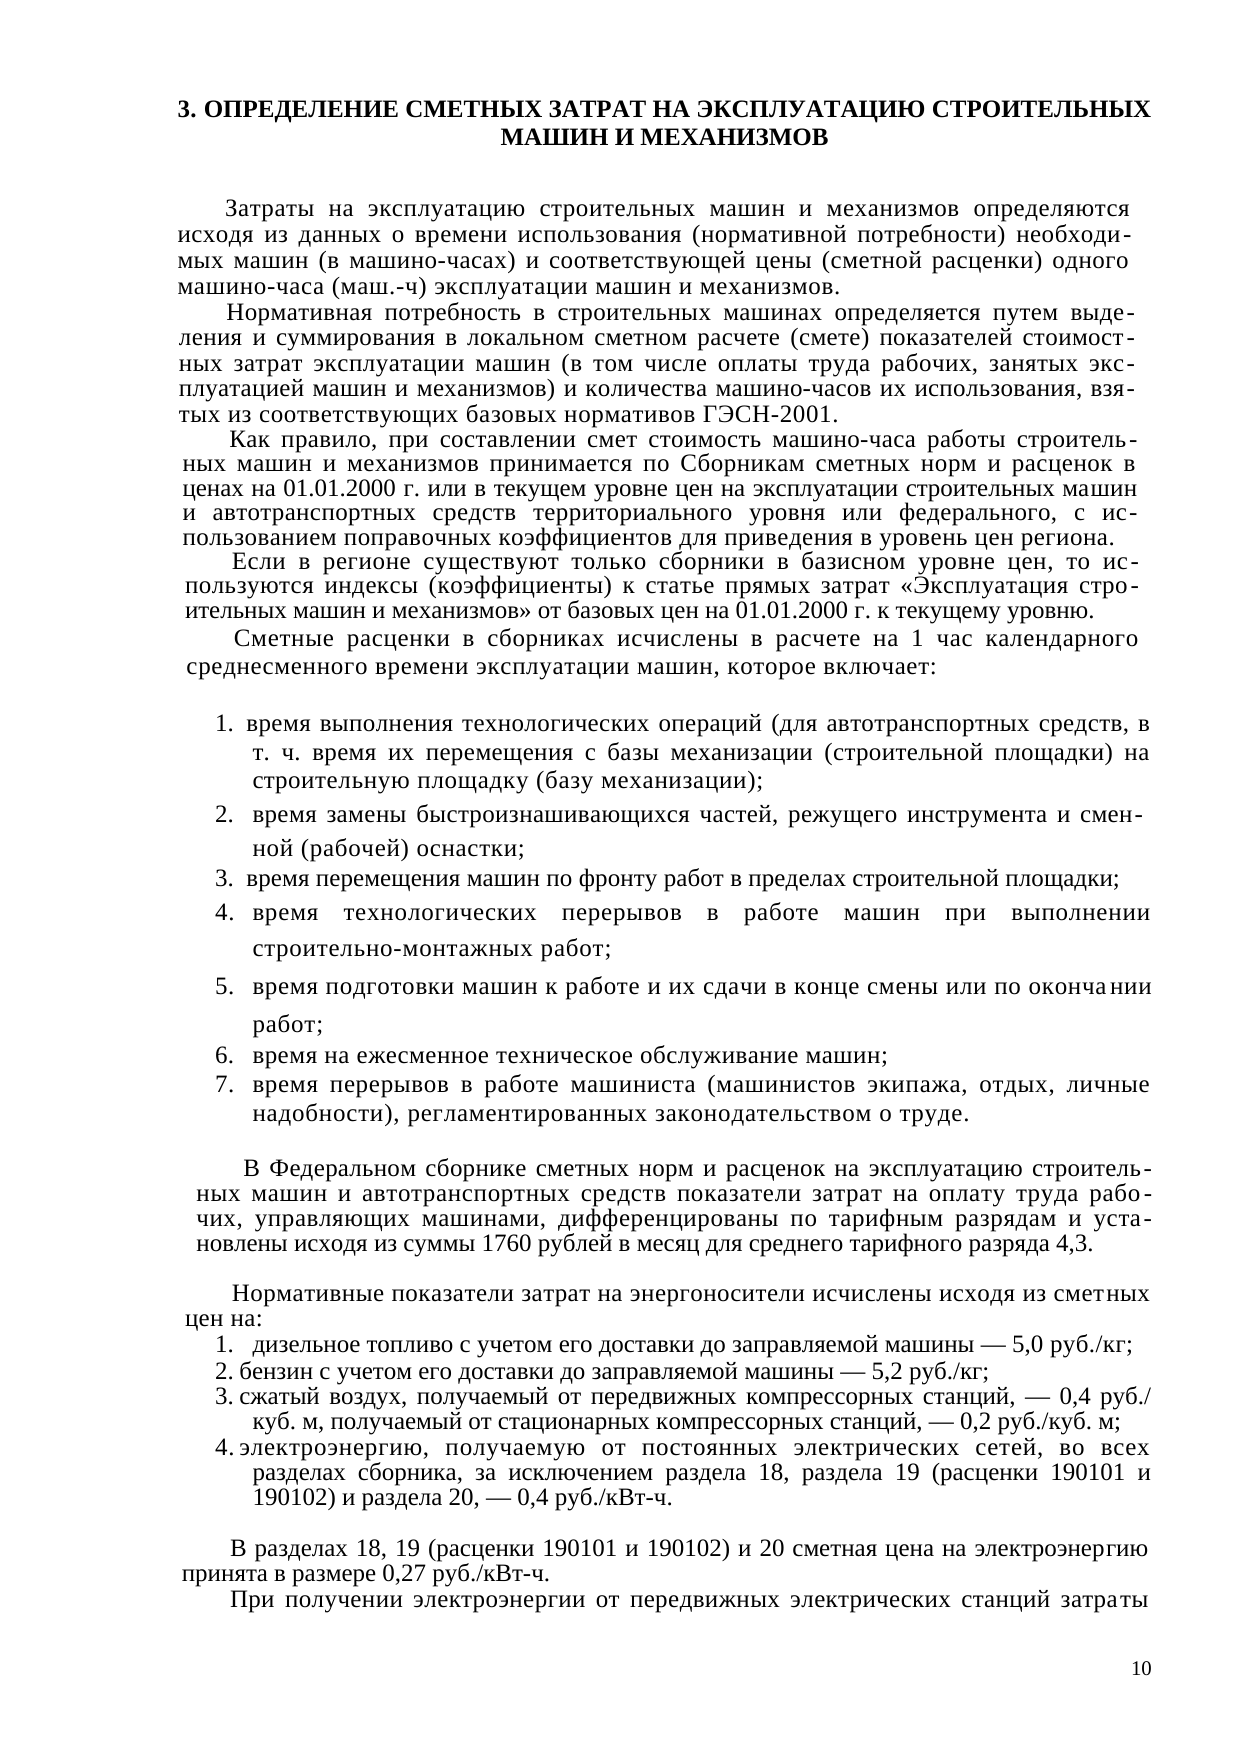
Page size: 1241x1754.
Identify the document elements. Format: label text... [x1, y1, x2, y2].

text В разделах 18, 19 (расценки 190101 и 190102) и 20 сметная цена на электроэнергию принята в размере 0,27 руб./кВт-ч. [182, 1536, 1148, 1586]
text Сметные расценки в сборниках исчислены в расчете на 1 час календарного среднесменного времени эксплуатации машин, которое включает: [186, 623, 1140, 680]
list бензин с учетом его доставки до заправляемой машины — 5,2 руб./кг; [215, 1359, 1152, 1384]
text Затраты на эксплуатацию строительных машин и механизмов определяются исходя из данных о времени использования (нормативной потребности) необходимых машин (в машино-часах) и соответствующей цены (сметной расценки) одного машино-часа (маш.-ч) эксплуатации машин и механизмов. [177, 196, 1131, 300]
text Нормативные показатели затрат на энергоносители исчислены исходя из сметных цен на: [185, 1281, 1150, 1331]
list время перемещения машин по фронту работ в пределах строительной площадки; [215, 863, 1152, 892]
text Если в регионе существуют только сборники в базисном уровне цен, то используются индексы (коэффициенты) к статье прямых затрат «Эксплуатация строительных машин и механизмов» от базовых цен на 01.01.2000 г. к текущему уровню. [185, 550, 1139, 623]
list время перерывов в работе машиниста (машинистов экипажа, отдых, личные надобности), регламентированных законодательством о труде. [215, 1069, 1152, 1127]
list сжатый воздух, получаемый от передвижных компрессорных станций, — 0,4 руб./ куб. м, получаемый от стационарных компрессорных станций, — 0,2 руб./куб. м; [215, 1384, 1152, 1434]
text Как правило, при составлении смет стоимость машино-часа работы строительных машин и механизмов принимается по Сборникам сметных норм и расценок в ценах на 01.01.2000 г. или в текущем уровне цен на эксплуатации строительных машин и автотранспортных средств территориального уровня или федерального, с использованием поправочных коэффициентов для приведения в уровень цен региона. [182, 427, 1137, 550]
list время подготовки машин к работе и их сдачи в конце смены или по окончании работ; [215, 963, 1152, 1040]
list время выполнения технологических операций (для автотранспортных средств, в т. ч. время их перемещения с базы механизации (строительной площадки) на строительную площадку (базу механизации); [215, 709, 1152, 794]
text Нормативная потребность в строительных машинах определяется путем выделения и суммирования в локальном сметном расчете (смете) показателей стоимостных затрат эксплуатации машин (в том числе оплаты труда рабочих, занятых эксплуатацией машин и механизмов) и количества машино-часов их использования, взятых из соответствующих базовых нормативов ГЭСН-2001. [179, 300, 1135, 427]
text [181, 1587, 1148, 1612]
list электроэнергию, получаемую от постоянных электрических сетей, во всех разделах сборника, за исключением раздела 18, раздела 19 (расценки 190101 и 190102) и раздела 20, — 0,4 руб./кВт-ч. [215, 1435, 1152, 1510]
list дизельное топливо с учетом его доставки до заправляемой машины — 5,0 руб./кг; [215, 1333, 1150, 1358]
list время на ежесменное техническое обслуживание машин; [215, 1040, 1152, 1069]
text В Федеральном сборнике сметных норм и расценок на эксплуатацию строительных машин и автотранспортных средств показатели затрат на оплату труда рабочих, управляющих машинами, дифференцированы по тарифным разрядам и установлены исходя из суммы 1760 рублей в месяц для среднего тарифного разряда 4,3. [196, 1156, 1152, 1256]
text 3. ОПРЕДЕЛЕНИЕ СМЕТНЫХ ЗАТРАТ НА ЭКСПЛУАТАЦИЮ СТРОИТЕЛЬНЫХ МАШИН И МЕХАНИЗМОВ [177, 94, 1152, 151]
list время технологических перерывов в работе машин при выполнении строительно-монтажных работ; [215, 892, 1152, 963]
list время замены быстроизнашивающихся частей, режущего инструмента и сменной (рабочей) оснастки; [215, 794, 1143, 863]
